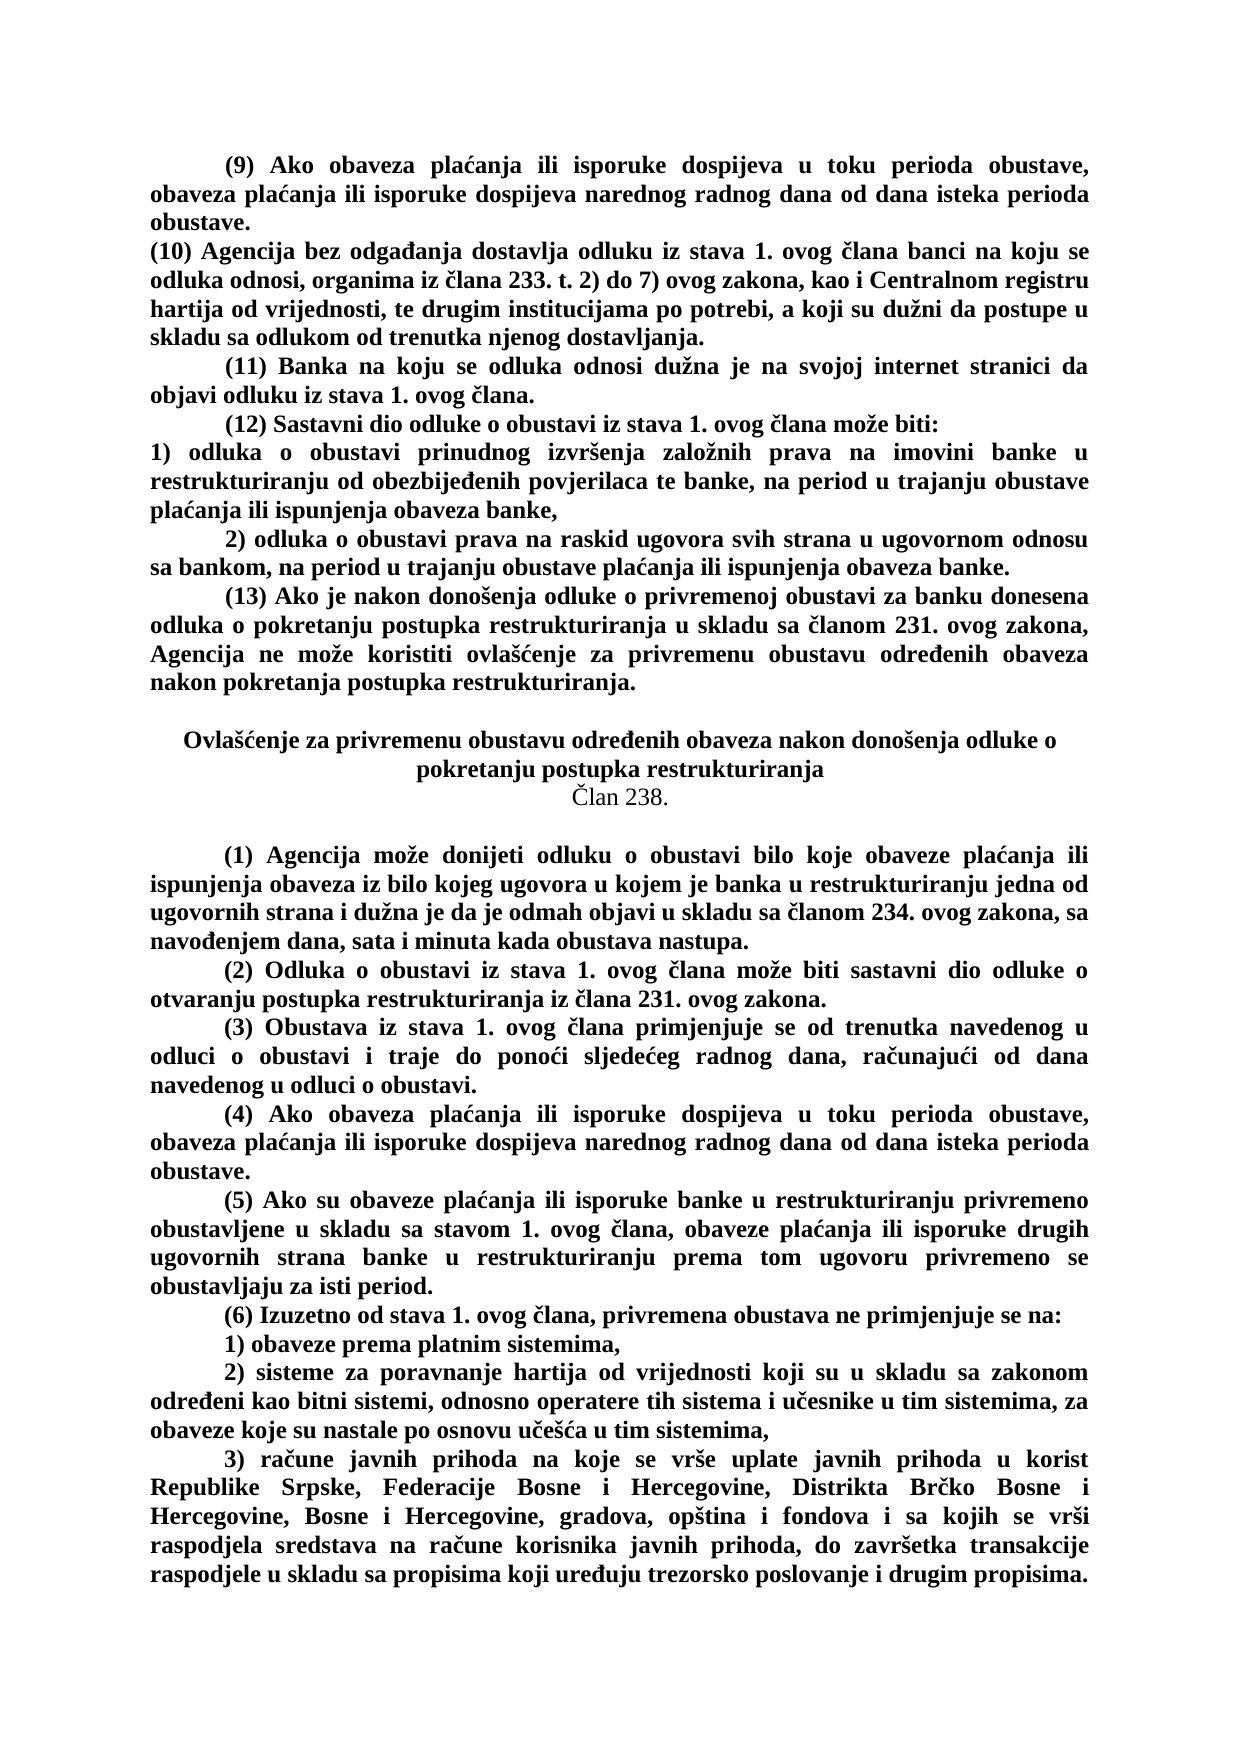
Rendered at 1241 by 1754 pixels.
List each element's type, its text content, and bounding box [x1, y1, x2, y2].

text 2) sisteme za poravnanje hartija od vrijednosti koji su u skladu sa zakonom određeni kao bitni sistemi, odnosno operatere tih sistema i učesnike u tim sistemima, za obaveze koje su nastale po osnovu učešća u tim sistemima, [150, 1357, 1090, 1444]
text (6) Izuzetno od stava 1. ovog člana, privremena obustava ne primjenjuje se na: [150, 1300, 1090, 1329]
text (3) Obustava iz stava 1. ovog člana primjenjuje se od trenutka navedenog u odluci o obustavi i traje do ponoći sljedećeg radnog dana, računajući od dana navedenog u odluci o obustavi. [150, 1012, 1090, 1099]
text (4) Ako obaveza plaćanja ili isporuke dospijeva u toku perioda obustave, obaveza plaćanja ili isporuke dospijeva narednog radnog dana od dana isteka perioda obustave. [150, 1099, 1090, 1185]
text (1) Agencija može donijeti odluku o obustavi bilo koje obaveze plaćanja ili ispunjenja obaveza iz bilo kojeg ugovora u kojem je banka u restrukturiranju jedna od ugovornih strana i dužna je da je odmah objavi u skladu sa članom 234. ovog zakona, sa navođenjem dana, sata i minuta kada obustava nastupa. [150, 840, 1090, 955]
text (11) Banka na koju se odluka odnosi dužna je na svojoj internet stranici da objavi odluku iz stava 1. ovog člana. [150, 351, 1090, 409]
text (10) Agencija bez odgađanja dostavlja odluku iz stava 1. ovog člana banci na koju se odluka odnosi, organima iz člana 233. t. 2) do 7) ovog zakona, kao i Centralnom registru hartija od vrijednosti, te drugim institucijama po potrebi, a koji su dužni da postupe u skladu sa odlukom od trenutka njenog dostavljanja. [150, 236, 1090, 351]
text 2) odluka o obustavi prava na raskid ugovora svih strana u ugovornom odnosu sa bankom, na period u trajanju obustave plaćanja ili ispunjenja obaveza banke. [150, 524, 1090, 581]
text (13) Ako je nakon donošenja odluke o privremenoj obustavi za banku donesena odluka o pokretanju postupka restrukturiranja u skladu sa članom 231. ovog zakona, Agencija ne može koristiti ovlašćenje za privremenu obustavu određenih obaveza nakon pokretanja postupka restrukturiranja. [150, 581, 1090, 696]
text 1) obaveze prema platnim sistemima, [150, 1329, 1090, 1357]
text 1) odluka o obustavi prinudnog izvršenja založnih prava na imovini banke u restrukturiranju od obezbijeđenih povjerilaca te banke, na period u trajanju obustave plaćanja ili ispunjenja obaveza banke, [150, 437, 1090, 524]
text Ovlašćenje za privremenu obustavu određenih obaveza nakon donošenja odluke o pokretanju postupka restrukturiranja [150, 725, 1090, 782]
text (2) Odluka o obustavi iz stava 1. ovog člana može biti sastavni dio odluke o otvaranju postupka restrukturiranja iz člana 231. ovog zakona. [150, 955, 1090, 1012]
text 3) račune javnih prihoda na koje se vrše uplate javnih prihoda u korist Republike Srpske, Federacije Bosne i Hercegovine, Distrikta Brčko Bosne i Hercegovine, Bosne i Hercegovine, gradova, opština i fondova i sa kojih se vrši raspodjela sredstava na račune korisnika javnih prihoda, do završetka transakcije raspodjele u skladu sa propisima koji uređuju trezorsko poslovanje i drugim propisima. [150, 1444, 1090, 1587]
text (5) Ako su obaveze plaćanja ili isporuke banke u restrukturiranju privremeno obustavljene u skladu sa stavom 1. ovog člana, obaveze plaćanja ili isporuke drugih ugovornih strana banke u restrukturiranju prema tom ugovoru privremeno se obustavljaju za isti period. [150, 1185, 1090, 1300]
text Član 238. [150, 782, 1090, 811]
text (12) Sastavni dio odluke o obustavi iz stava 1. ovog člana može biti: [150, 409, 1090, 437]
text (9) Ako obaveza plaćanja ili isporuke dospijeva u toku perioda obustave, obaveza plaćanja ili isporuke dospijeva narednog radnog dana od dana isteka perioda obustave. [150, 150, 1090, 236]
